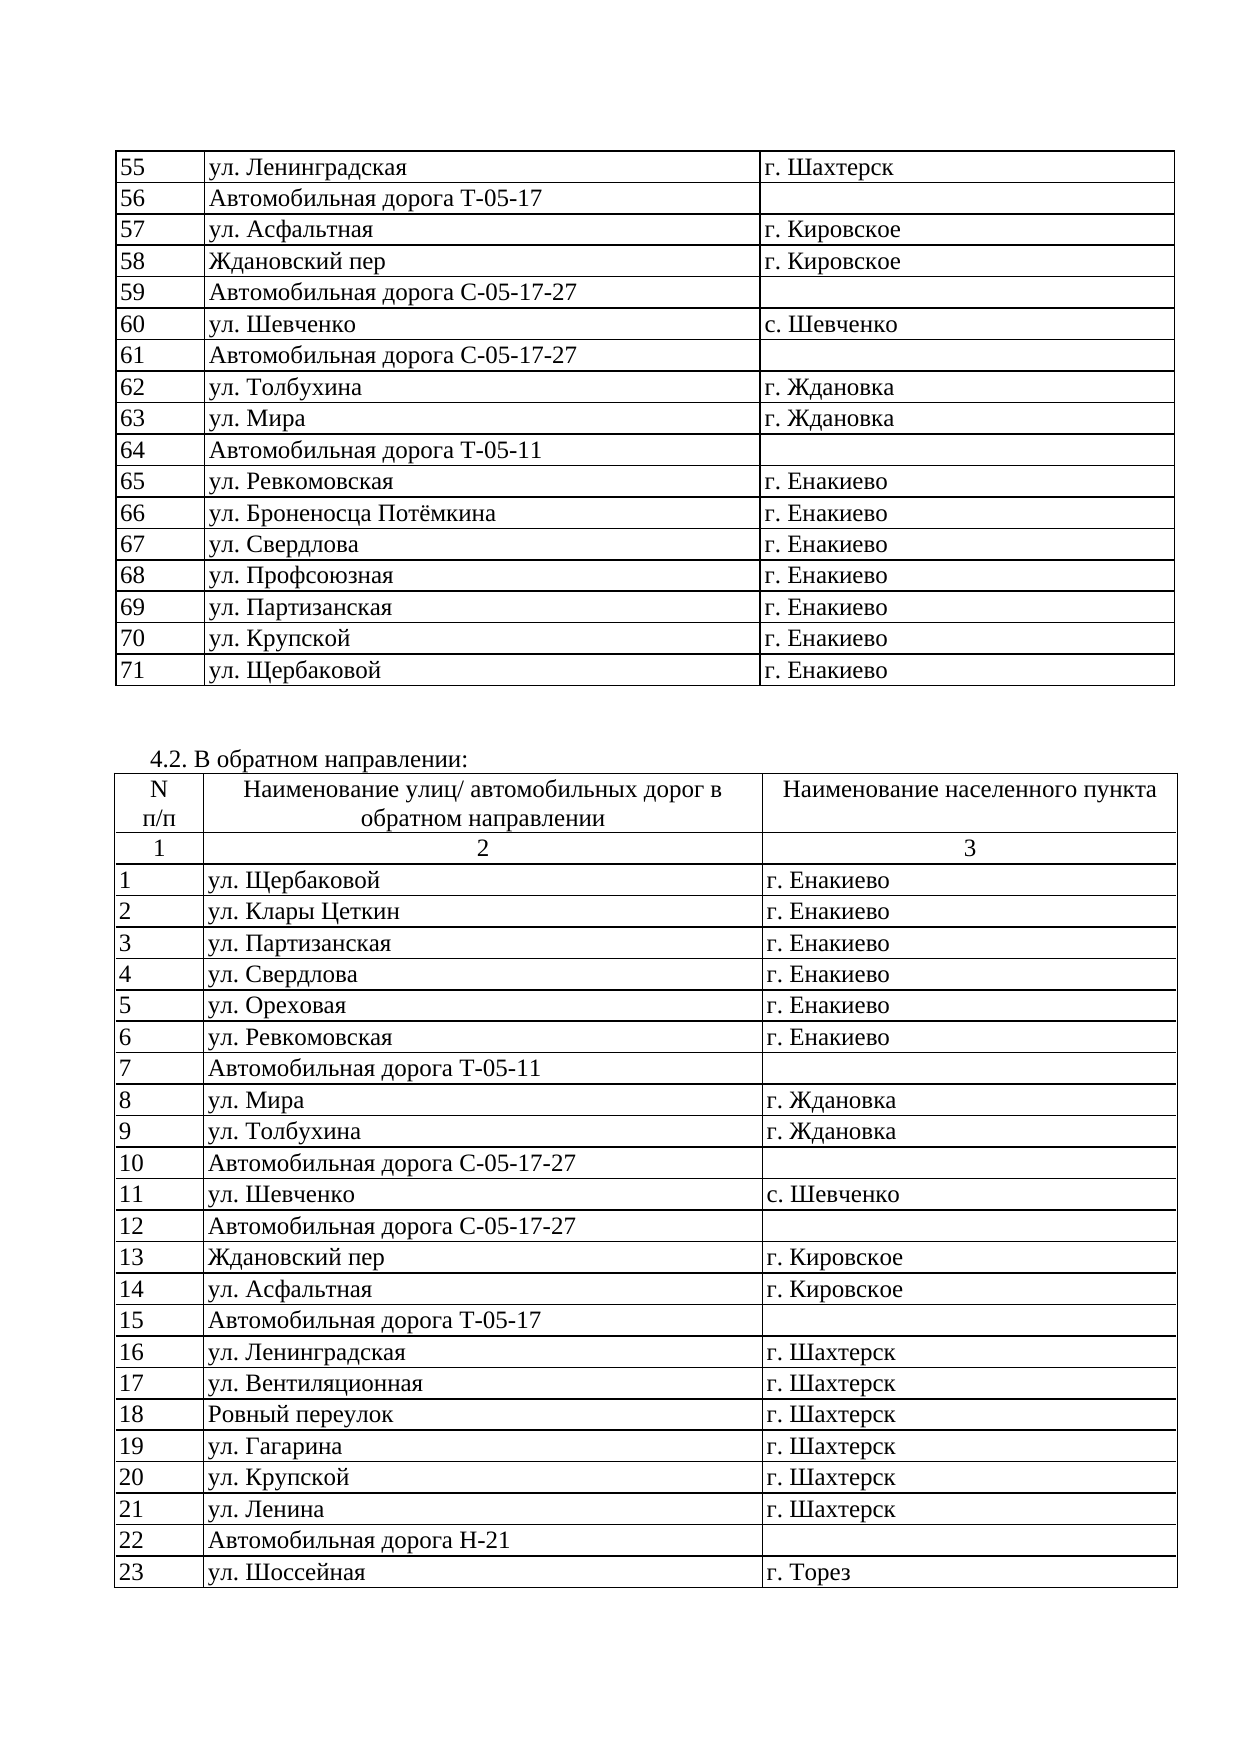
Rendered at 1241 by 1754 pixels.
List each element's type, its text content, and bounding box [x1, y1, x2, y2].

table_cell Автомобильная дорога С-05-17-27 [204, 1148, 762, 1178]
table_cell г. Енакиево [763, 926, 1177, 957]
table_cell г. Енакиево [763, 1020, 1177, 1052]
table_cell 18 [115, 1399, 203, 1429]
table_cell Автомобильная дорога Т-05-11 [204, 1053, 762, 1083]
table_cell ул. Ленинградская [204, 1337, 762, 1366]
table_cell ул. Профсоюзная [205, 561, 759, 590]
table_header Наименование улиц/ автомобильных дорог в обратном направлении [204, 774, 762, 832]
table_cell г. Ждановка [761, 372, 1174, 402]
table_cell г. Ждановка [763, 1083, 1177, 1115]
table_cell ул. Асфальтная [204, 1274, 762, 1303]
table_cell г. Шахтерск [763, 1335, 1177, 1366]
table_cell 71 [117, 655, 204, 685]
table_cell 4 [115, 959, 203, 989]
table_cell с. Шевченко [763, 1178, 1177, 1209]
table_cell 19 [115, 1430, 203, 1461]
table_cell г. Енакиево [763, 895, 1177, 926]
table_cell ул. Мира [205, 403, 759, 433]
table_cell Автомобильная дорога Н-21 [204, 1525, 762, 1555]
table_cell ул. Шевченко [204, 1179, 762, 1209]
table_cell [761, 183, 1174, 213]
table_cell ул. Свердлова [204, 959, 762, 989]
table_cell г. Енакиево [761, 498, 1174, 527]
table_cell ул. Крупской [204, 1462, 762, 1492]
table_cell ул. Гагарина [204, 1431, 762, 1461]
table_cell [763, 1524, 1177, 1555]
table_cell Автомобильная дорога Т-05-17 [205, 183, 759, 213]
table_cell 9 [115, 1116, 203, 1146]
table_cell 14 [115, 1273, 203, 1303]
table_cell [761, 435, 1174, 464]
table_cell г. Ждановка [763, 1115, 1177, 1146]
table_cell ул. Толбухина [204, 1116, 762, 1146]
table_cell ул. Мира [204, 1085, 762, 1115]
table_cell Автомобильная дорога С-05-17-27 [204, 1211, 762, 1241]
table_cell ул. Ревкомовская [204, 1022, 762, 1052]
table_cell ул. Свердлова [205, 529, 759, 559]
table_cell ул. Партизанская [204, 928, 762, 957]
table_cell 17 [115, 1368, 203, 1398]
table_cell г. Ждановка [761, 403, 1174, 433]
table_cell 22 [115, 1525, 203, 1555]
table_cell 68 [117, 561, 204, 590]
table_cell ул. Шевченко [205, 309, 759, 339]
table_cell г. Шахтерск [761, 152, 1174, 181]
table_cell 10 [115, 1147, 203, 1178]
table_cell 60 [117, 309, 204, 339]
table_cell г. Шахтерск [763, 1366, 1177, 1398]
table_cell Автомобильная дорога Т-05-11 [205, 435, 759, 464]
table_cell ул. Ленинградская [205, 152, 759, 181]
table_cell ул. Партизанская [205, 592, 759, 622]
table_cell 59 [117, 277, 204, 307]
table_cell 66 [117, 498, 204, 527]
table_cell [763, 1052, 1177, 1083]
table_cell 23 [115, 1556, 203, 1587]
table_cell 8 [115, 1084, 203, 1115]
table_cell г. Енакиево [761, 561, 1174, 590]
table_cell 63 [117, 403, 204, 433]
table_cell ул. Крупской [205, 623, 759, 653]
table_cell [763, 1146, 1177, 1178]
text 4.2. В обратном направлении: [150, 744, 1090, 773]
table_cell 70 [117, 623, 204, 653]
table_cell ул. Ревкомовская [205, 466, 759, 496]
table_cell 58 [117, 246, 204, 276]
table_cell ул. Щербаковой [205, 655, 759, 685]
table_cell г. Кировское [761, 246, 1174, 276]
table_cell ул. Щербаковой [204, 865, 762, 894]
table_cell г. Кировское [763, 1241, 1177, 1272]
table_cell 12 [115, 1210, 203, 1241]
table_cell г. Енакиево [761, 623, 1174, 653]
table_cell г. Торез [763, 1555, 1177, 1587]
table_cell 15 [115, 1305, 203, 1335]
table_cell г. Шахтерск [763, 1429, 1177, 1461]
table_cell 1 [115, 864, 203, 894]
table_cell г. Шахтерск [763, 1398, 1177, 1429]
table_cell г. Енакиево [761, 592, 1174, 622]
table_cell ул. Ореховая [204, 991, 762, 1020]
table_cell Автомобильная дорога С-05-17-27 [205, 340, 759, 370]
table_cell [761, 340, 1174, 370]
table_cell г. Шахтерск [763, 1492, 1177, 1524]
table_header N п/п [115, 774, 203, 832]
table_cell с. Шевченко [761, 309, 1174, 339]
table_cell ул. Асфальтная [205, 215, 759, 244]
table_cell 64 [117, 435, 204, 464]
table_cell 69 [117, 592, 204, 622]
table_cell 7 [115, 1053, 203, 1083]
table_cell 6 [115, 1021, 203, 1052]
table_cell 67 [117, 529, 204, 559]
table_cell 65 [117, 466, 204, 496]
table_cell 2 [204, 833, 762, 863]
table_cell Ровный переулок [204, 1400, 762, 1429]
table_cell 5 [115, 990, 203, 1020]
table_cell ул. Броненосца Потёмкина [205, 498, 759, 527]
table_cell 11 [115, 1179, 203, 1209]
table_cell г. Енакиево [761, 655, 1174, 685]
table_cell 55 [117, 152, 204, 181]
table_cell Автомобильная дорога С-05-17-27 [205, 277, 759, 307]
table_cell 3 [115, 927, 203, 957]
table_cell г. Енакиево [763, 958, 1177, 989]
table_cell ул. Шоссейная [204, 1557, 762, 1587]
table_cell г. Енакиево [763, 989, 1177, 1020]
table_cell 57 [117, 215, 204, 244]
table_cell 3 [763, 832, 1177, 863]
table_cell г. Кировское [763, 1272, 1177, 1303]
table_cell 16 [115, 1336, 203, 1366]
table_cell ул. Толбухина [205, 372, 759, 402]
table_cell ул. Ленина [204, 1494, 762, 1524]
table_header Наименование населенного пункта [763, 774, 1177, 832]
table_cell 56 [117, 183, 204, 213]
table_cell 20 [115, 1462, 203, 1492]
table_cell 21 [115, 1493, 203, 1524]
table_cell г. Кировское [761, 215, 1174, 244]
table_cell 62 [117, 372, 204, 402]
table_cell Автомобильная дорога Т-05-17 [204, 1305, 762, 1335]
table_cell Ждановский пер [204, 1242, 762, 1272]
table_cell [763, 1304, 1177, 1335]
table_cell г. Шахтерск [763, 1461, 1177, 1492]
table_cell ул. Вентиляционная [204, 1368, 762, 1398]
table_cell 13 [115, 1242, 203, 1272]
table_cell г. Енакиево [763, 863, 1177, 894]
table_cell [761, 277, 1174, 307]
table_cell г. Енакиево [761, 466, 1174, 496]
table_cell г. Енакиево [761, 529, 1174, 559]
table_cell 2 [115, 896, 203, 926]
table_cell 1 [115, 833, 203, 863]
table_cell 61 [117, 340, 204, 370]
table_cell Ждановский пер [205, 246, 759, 276]
table_cell [763, 1209, 1177, 1241]
table_cell ул. Клары Цеткин [204, 896, 762, 926]
